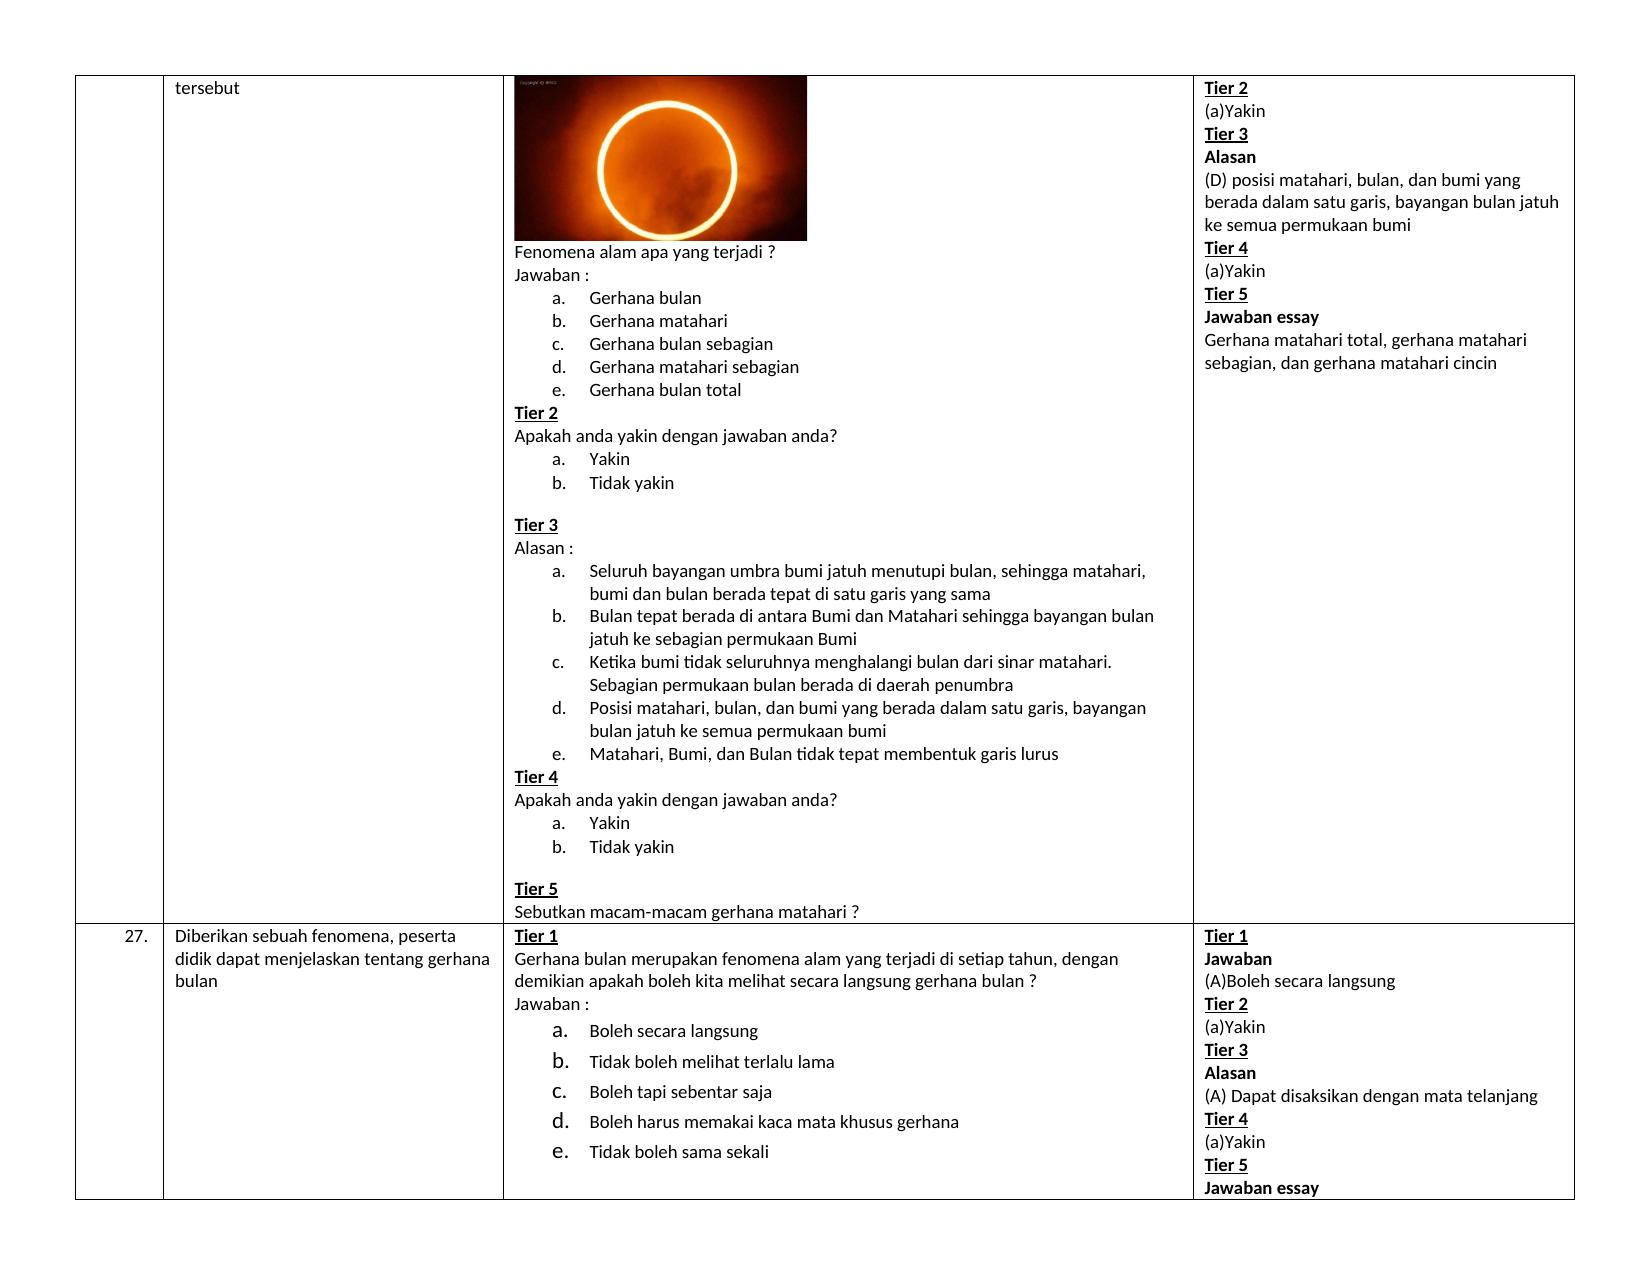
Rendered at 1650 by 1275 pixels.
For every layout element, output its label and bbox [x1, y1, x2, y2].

picture [514, 76, 808, 241]
table_cell [504, 924, 1193, 1199]
table_cell [76, 924, 163, 1199]
table_cell [1194, 924, 1574, 1199]
table_cell [76, 76, 163, 923]
table_cell [164, 924, 503, 1199]
table_cell [164, 76, 503, 923]
table_cell [504, 76, 1193, 923]
table_cell [1194, 76, 1574, 923]
